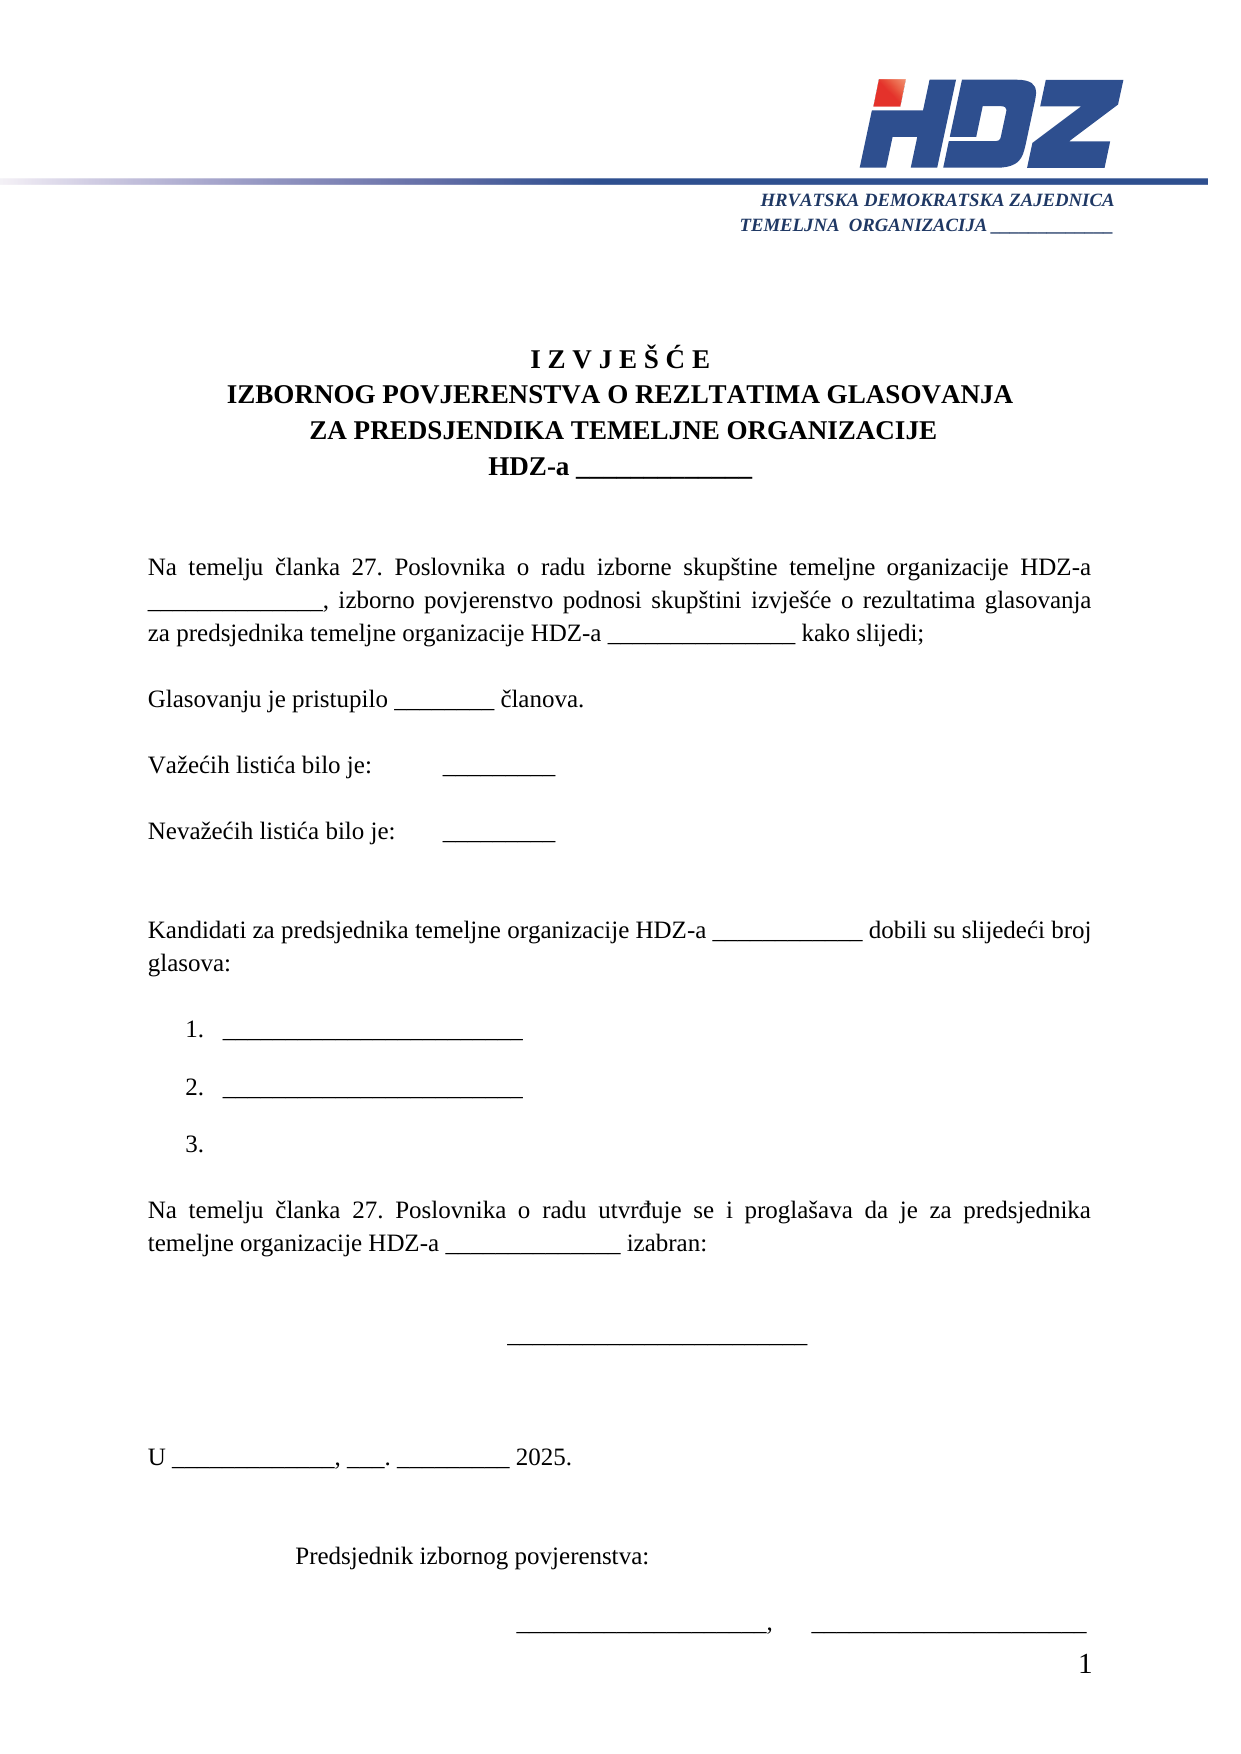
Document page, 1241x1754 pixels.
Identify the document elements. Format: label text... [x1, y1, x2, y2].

text Nevažećih listića bilo je: _________ [148, 816, 1092, 845]
picture [0, 177, 1208, 185]
text TEMELJNA ORGANIZACIJA _____________ [664, 213, 1116, 235]
text ________________________ [221, 1319, 1092, 1347]
text Na temelju članka 27. Poslovnika o radu izborne skupštine temeljne organizacije HDZ-a ______________, izborno povjerenstvo podnosi skupštini izvješće o rezultatima glasovanja za predsjednika temeljne organizacije HDZ-a _______________ kako slijedi; [148, 552, 1092, 647]
picture [872, 78, 906, 107]
text Predsjednik izbornog povjerenstva: [295, 1541, 1092, 1570]
text Kandidati za predsjednika temeljne organizacije HDZ-a ____________ dobili su slijedeći broj glasova: [148, 915, 1092, 977]
text Glasovanju je pristupilo ________ članova. [148, 684, 1092, 713]
text HRVATSKA DEMOKRATSKA ZAJEDNICA [664, 148, 1116, 177]
text Na temelju članka 27. Poslovnika o radu utvrđuje se i proglašava da je za predsjednika temeljne organizacije HDZ-a ______________ izabran: [148, 1195, 1092, 1257]
text IZBORNOG POVJERENSTVA O REZLTATIMA GLASOVANJA [148, 378, 1092, 410]
text U _____________, ___. _________ 2025. [148, 1442, 1092, 1471]
text ____________________, ______________________ [443, 1607, 1092, 1636]
text HRVATSKA DEMOKRATSKA ZAJEDNICA [664, 185, 1116, 210]
list ________________________ [185, 1072, 1092, 1100]
text HDZ-a _____________ [148, 450, 1092, 481]
list ________________________ [185, 1014, 1092, 1043]
text Važećih listića bilo je: _________ [148, 750, 1092, 779]
text ZA PREDSJENDIKA TEMELJNE ORGANIZACIJE [148, 414, 1092, 445]
subtitle I Z V J E Š Ć E [148, 343, 1092, 374]
